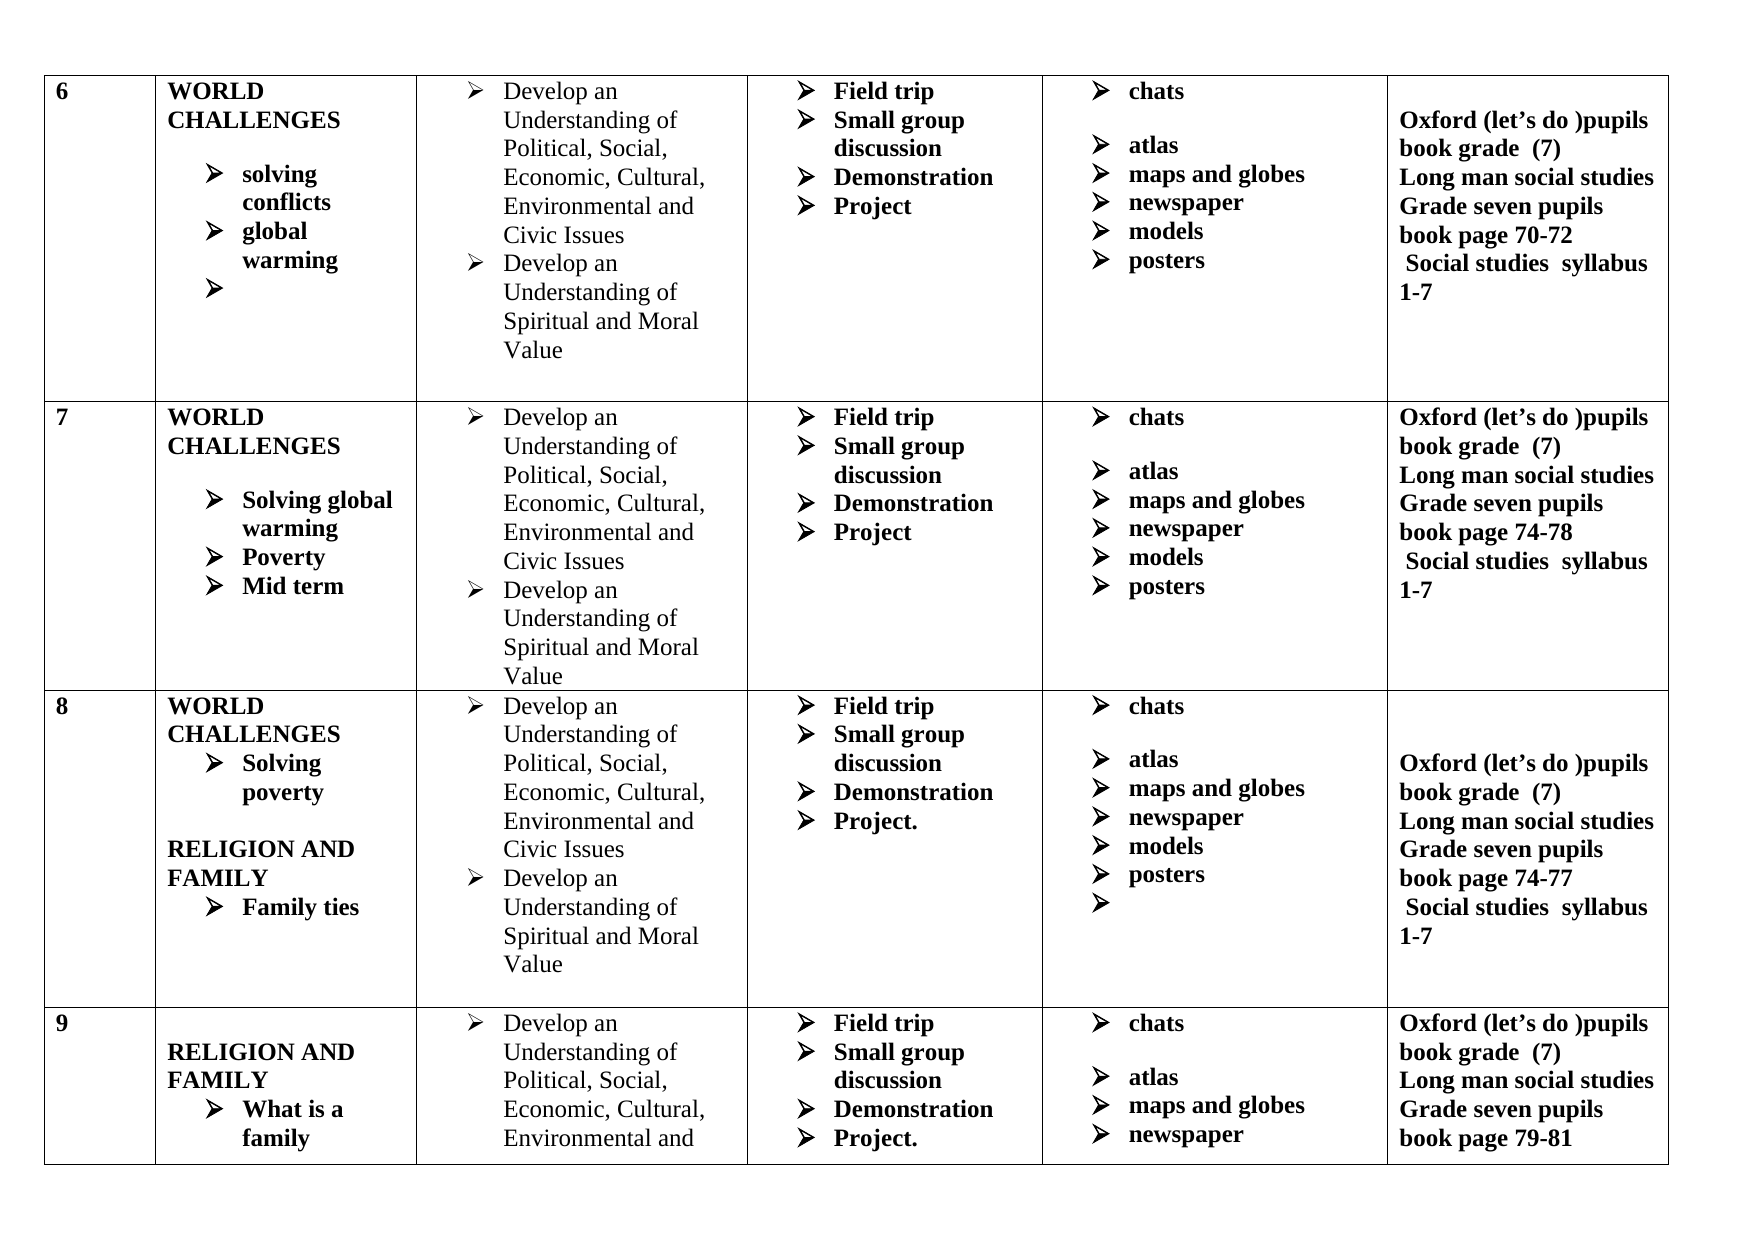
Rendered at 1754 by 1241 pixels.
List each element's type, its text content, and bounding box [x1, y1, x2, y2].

table_cell WORLD CHALLENGES Solving poverty RELIGION AND FAMILY Family ties [156, 691, 416, 1007]
table_cell 8 [45, 691, 155, 1007]
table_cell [156, 1008, 416, 1164]
table_cell Oxford (let’s do )pupils book grade (7) Long man social studies Grade seven pupils book page 74-77 Social studies syllabus 1-7 [1388, 691, 1668, 1007]
table_cell 6 [45, 76, 155, 401]
table_cell chats atlas maps and globes newspaper models posters [1043, 402, 1387, 690]
table_cell WORLD CHALLENGES solving conflicts global warming [156, 76, 416, 401]
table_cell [748, 1008, 1042, 1164]
table_cell WORLD CHALLENGES Solving global warming Poverty Mid term [156, 402, 416, 690]
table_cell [417, 1008, 747, 1164]
table_cell chats atlas maps and globes newspaper models posters [1043, 691, 1387, 1007]
table_cell 9 [45, 1008, 155, 1164]
table_cell Field trip Small group discussion Demonstration Project. [748, 691, 1042, 1007]
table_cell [748, 76, 1042, 401]
table_cell Oxford (let’s do )pupils book grade (7) Long man social studies Grade seven pupils book page 70-72 Social studies syllabus 1-7 [1388, 76, 1668, 401]
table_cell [1388, 1008, 1668, 1164]
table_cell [1043, 1008, 1387, 1164]
table_cell 7 [45, 402, 155, 690]
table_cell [1043, 76, 1387, 401]
table_cell Field trip Small group discussion Demonstration Project [748, 402, 1042, 690]
table_cell Oxford (let’s do )pupils book grade (7) Long man social studies Grade seven pupils book page 74-78 Social studies syllabus 1-7 [1388, 402, 1668, 690]
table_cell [417, 76, 747, 401]
